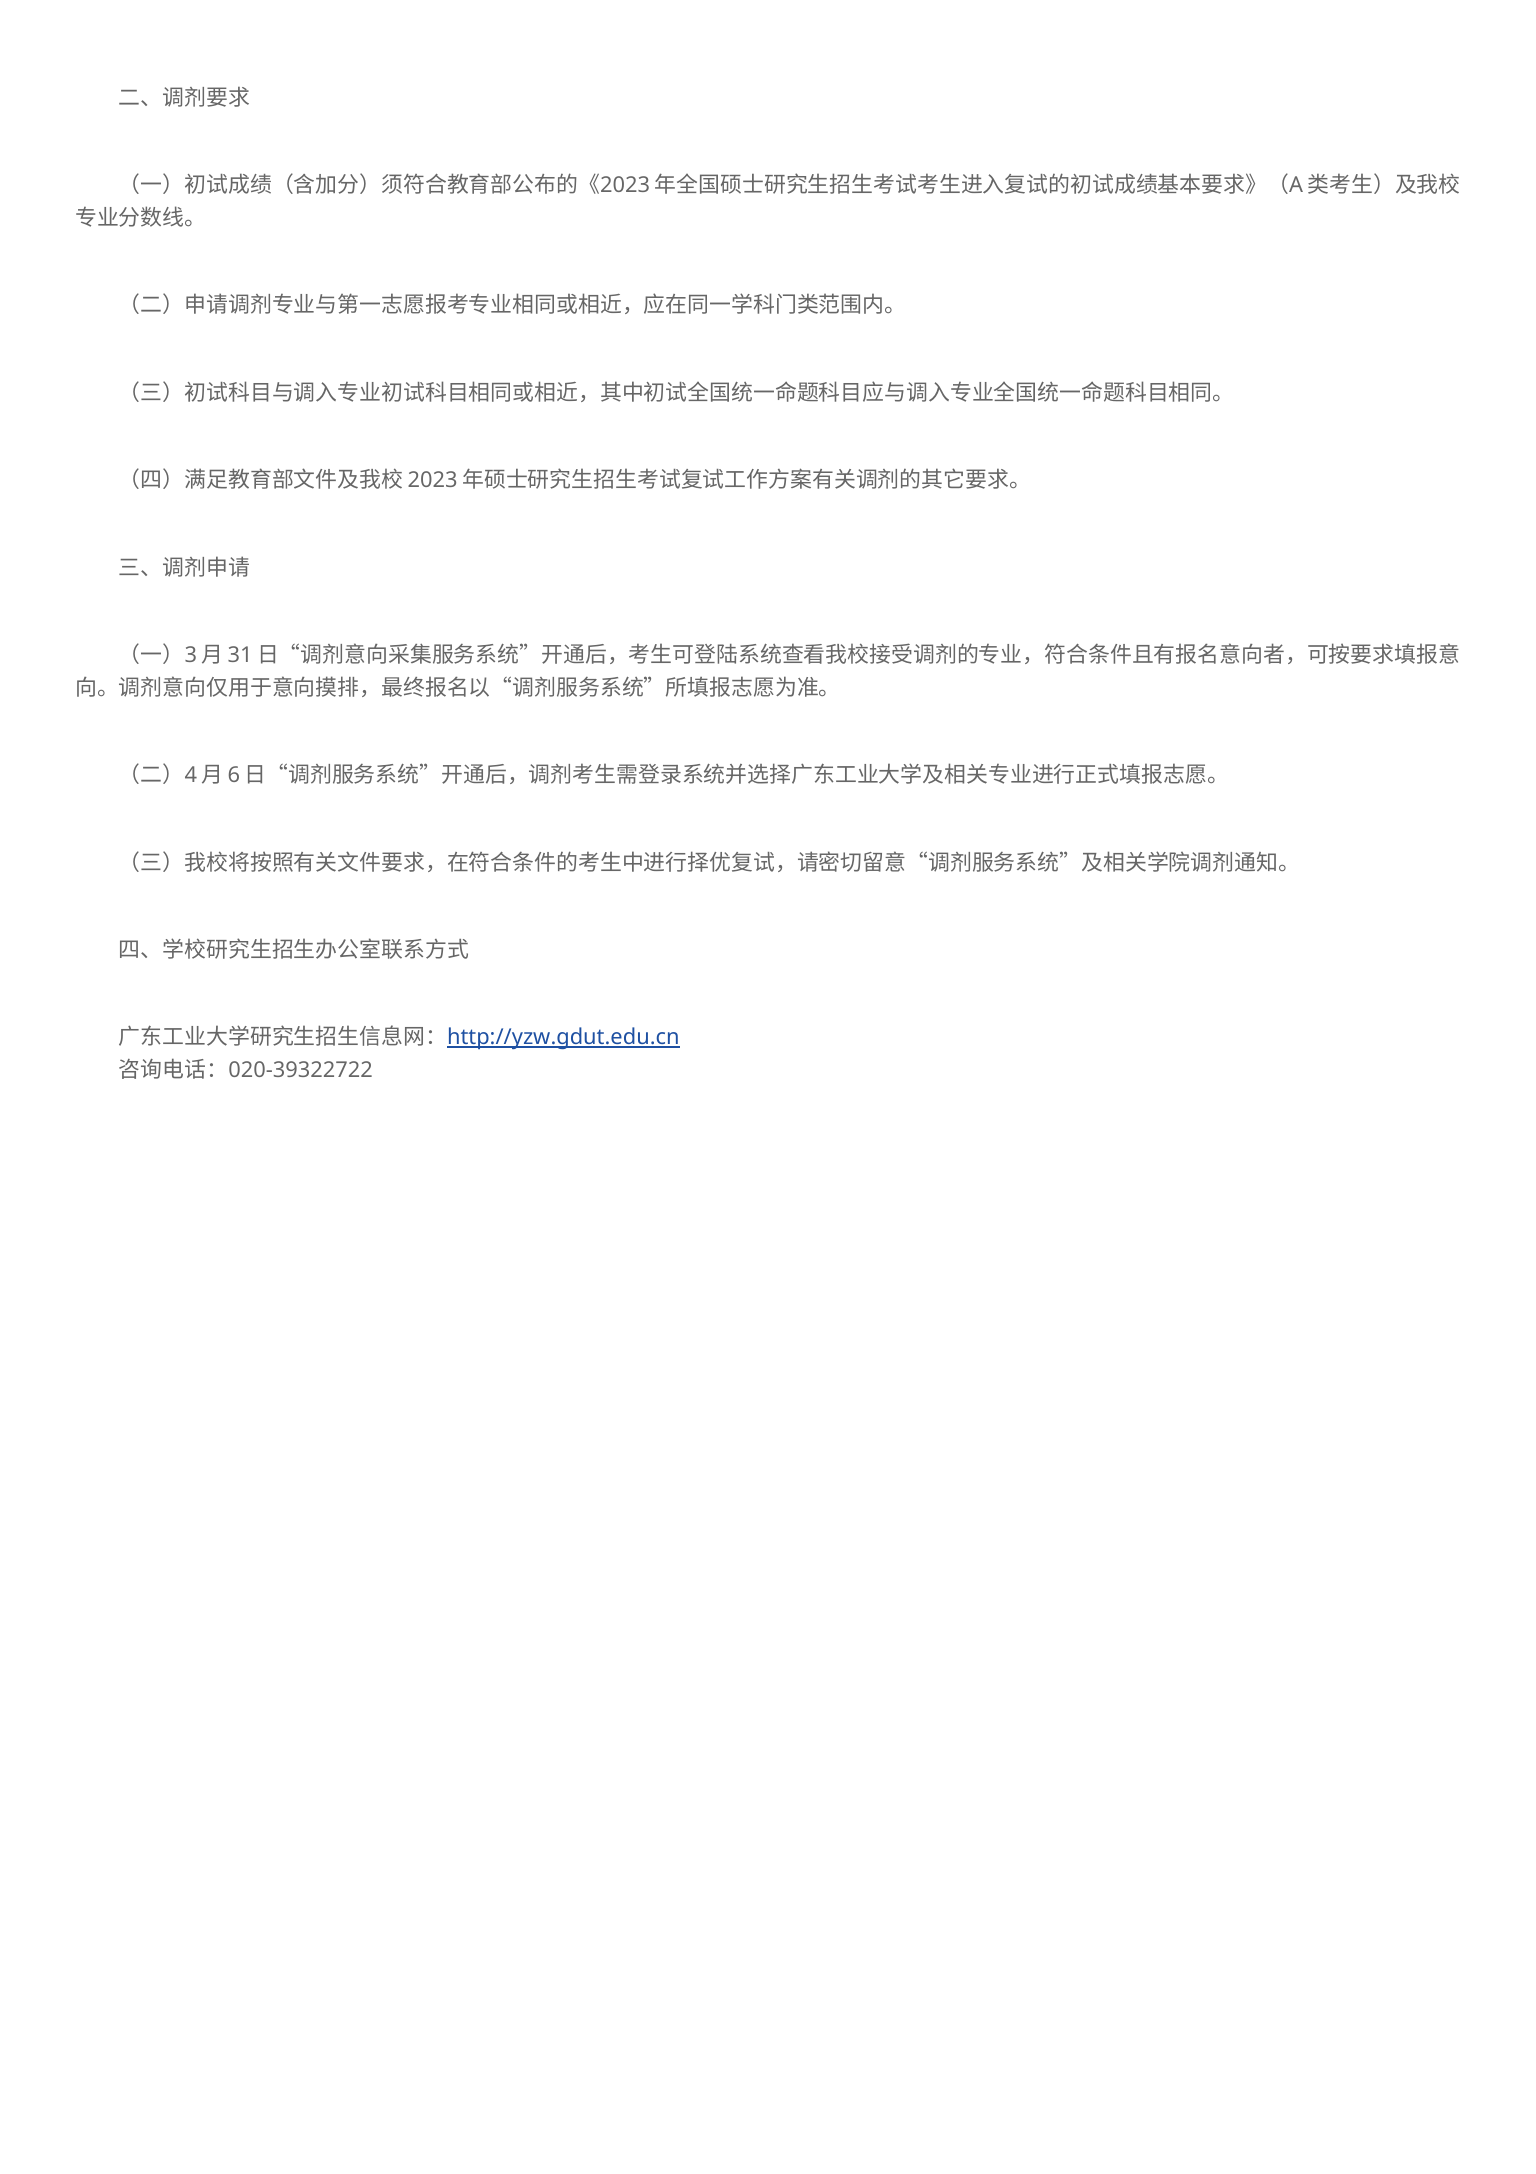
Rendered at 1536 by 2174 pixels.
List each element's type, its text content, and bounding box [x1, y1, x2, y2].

text （一）3月31日“调剂意向采集服务系统”开通后，考生可登陆系统查看我校接受调剂的专业，符合条件且有报名意向者，可按要求填报意向。调剂意向仅用于意向摸排，最终报名以“调剂服务系统”所填报志愿为准。 [75, 637, 1460, 702]
text （三）初试科目与调入专业初试科目相同或相近，其中初试全国统一命题科目应与调入专业全国统一命题科目相同。 [75, 374, 1460, 407]
text 三、调剂申请 [75, 549, 1460, 582]
text 四、学校研究生招生办公室联系方式 [75, 932, 1460, 964]
text （四）满足教育部文件及我校2023年硕士研究生招生考试复试工作方案有关调剂的其它要求。 [75, 462, 1460, 494]
text （二）4月6日“调剂服务系统”开通后，调剂考生需登录系统并选择广东工业大学及相关专业进行正式填报志愿。 [75, 757, 1460, 789]
text （二）申请调剂专业与第一志愿报考专业相同或相近，应在同一学科门类范围内。 [75, 287, 1460, 319]
text （三）我校将按照有关文件要求，在符合条件的考生中进行择优复试，请密切留意“调剂服务系统”及相关学院调剂通知。 [75, 844, 1460, 877]
text （一）初试成绩（含加分）须符合教育部公布的《2023年全国硕士研究生招生考试考生进入复试的初试成绩基本要求》（A类考生）及我校专业分数线。 [75, 167, 1460, 232]
text 咨询电话：020-39322722 [75, 1052, 1460, 1084]
text 广东工业大学研究生招生信息网：http://yzw.gdut.edu.cn [75, 1019, 1460, 1052]
text 二、调剂要求 [75, 79, 1460, 112]
